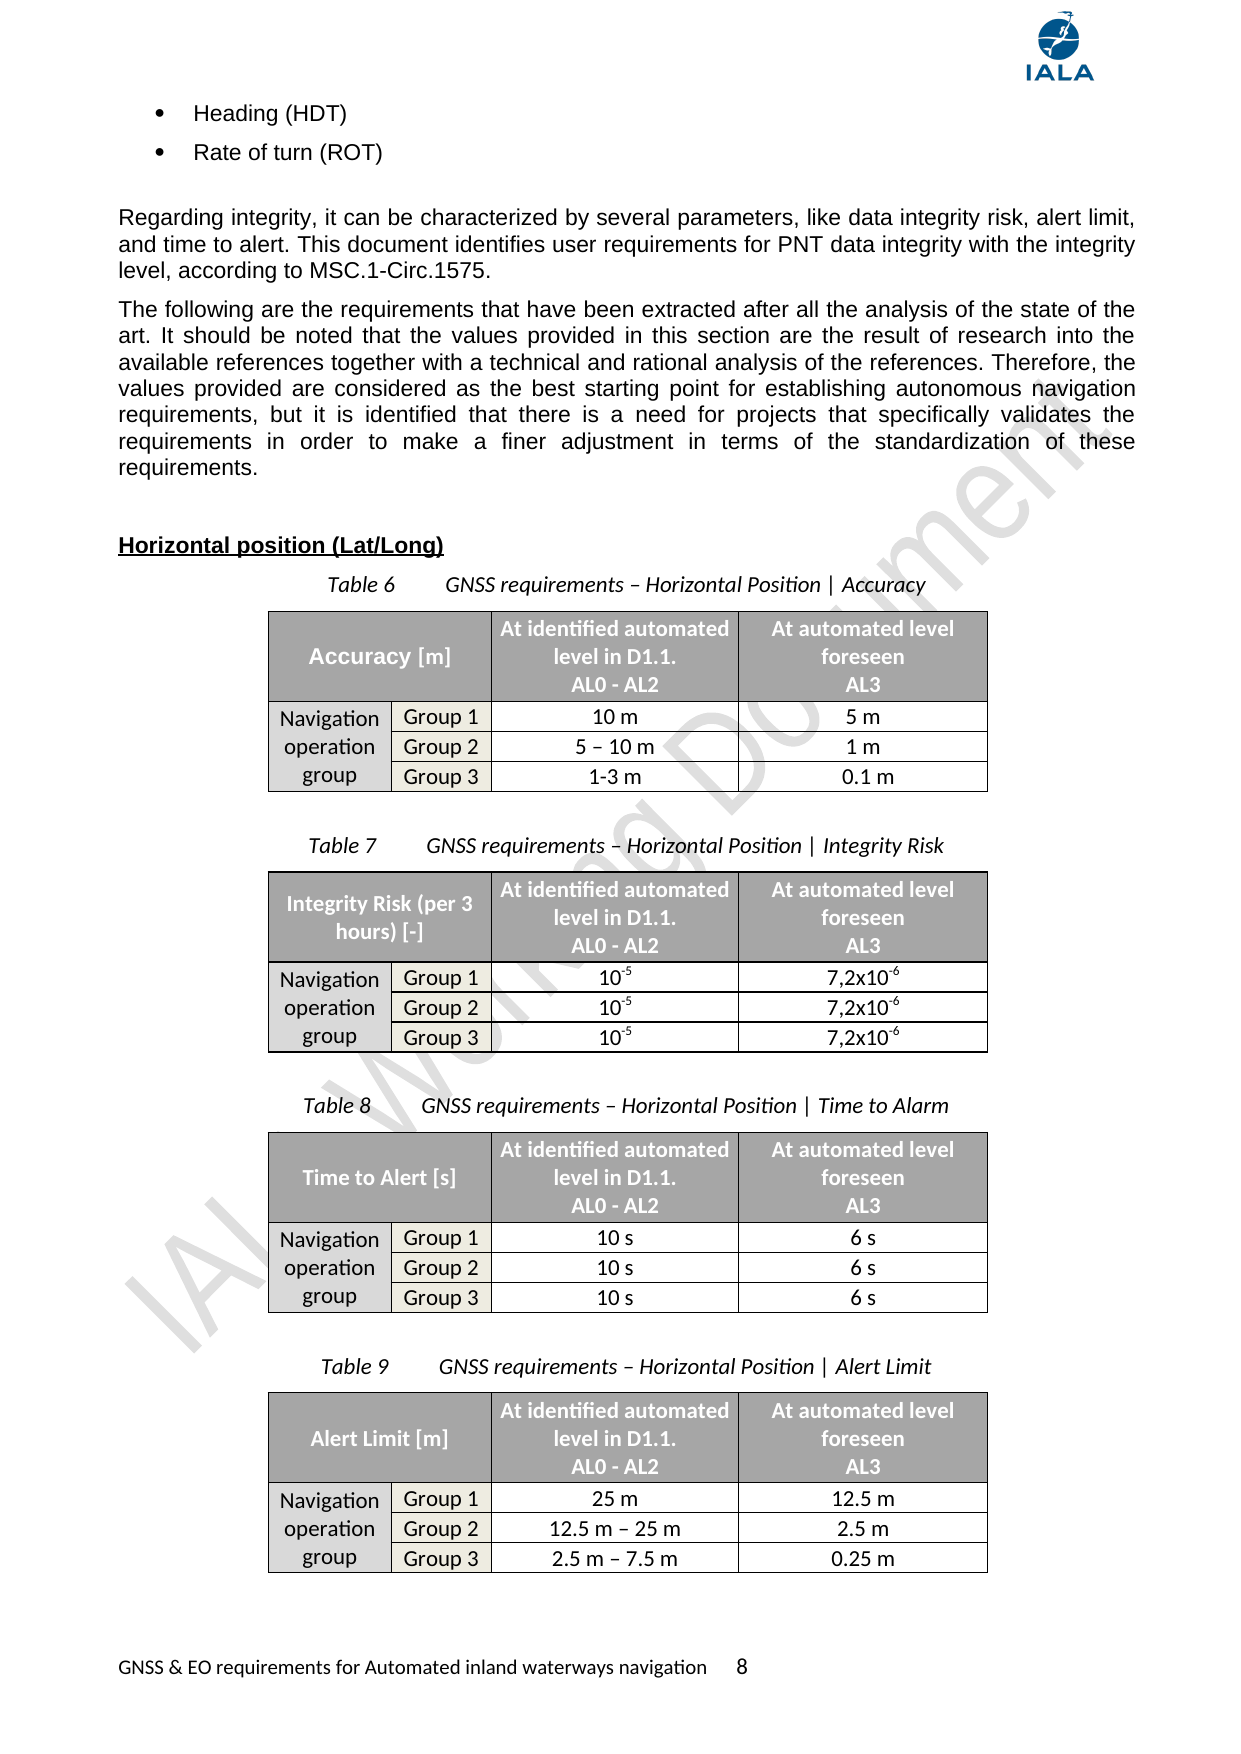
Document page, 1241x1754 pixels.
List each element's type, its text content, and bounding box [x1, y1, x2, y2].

table_header At automated level foreseen AL3 [739, 1133, 987, 1222]
table_cell 1-3 m [492, 762, 738, 791]
text Regarding integrity, it can be characterized by several parameters, like data integrity risk, alert limit, and time to alert. This document identifies user requirements for PNT data integrity with the integrity level, according to MSC.1-Circ.1575. [118, 204, 1137, 283]
table_cell 6 s [739, 1283, 987, 1312]
picture [1011, 3, 1106, 96]
table_cell 0.1 m [739, 762, 987, 791]
table_cell Group 1 [392, 702, 491, 731]
table_cell 7,2x10-6 [739, 993, 987, 1021]
text GNSS requirements – Horizontal Position | Time to Alarm [118, 1091, 1137, 1119]
table_cell 2.5 m – 7.5 m [492, 1543, 738, 1572]
text GNSS requirements – Horizontal Position | Accuracy [118, 571, 1137, 598]
table_cell 1 m [739, 732, 987, 761]
table_cell 5 – 10 m [492, 732, 738, 761]
table_cell 7,2x10-6 [739, 963, 987, 991]
table_header Accuracy [m] [269, 612, 491, 701]
table_cell Group 2 [392, 1253, 491, 1282]
text The following are the requirements that have been extracted after all the analysis of the state of the art. It should be noted that the values provided in this section are the result of research into the available references together with a technical and rational analysis of the references. Therefore, the values provided are considered as the best starting point for establishing autonomous navigation requirements, but it is identified that there is a need for projects that specifically validates the requirements in order to make a finer adjustment in terms of the standardization of these requirements. [118, 296, 1137, 480]
table_cell 6 s [739, 1223, 987, 1252]
table_cell Group 2 [392, 732, 491, 761]
table_cell 10-5 [492, 1023, 738, 1051]
list Heading (HDT) [156, 100, 1137, 127]
table_cell Group 3 [392, 762, 491, 791]
table_header At automated level foreseen AL3 [739, 1393, 987, 1482]
table_header At automated level foreseen AL3 [739, 612, 987, 701]
table_cell Navigation operation group [269, 1483, 391, 1572]
table_cell Navigation operation group [269, 1223, 391, 1312]
table_cell Group 2 [392, 993, 491, 1021]
table_cell 10 s [492, 1223, 738, 1252]
table_header Time to Alert [s] [269, 1133, 491, 1222]
table_header Alert Limit [m] [269, 1393, 491, 1482]
table_header At identified automated level in D1.1. AL0 - AL2 [492, 873, 738, 961]
text GNSS requirements – Horizontal Position | Integrity Risk [118, 831, 1137, 859]
table_cell Navigation operation group [269, 963, 391, 1051]
table_cell Group 1 [392, 1483, 491, 1512]
table_cell 2.5 m [739, 1513, 987, 1542]
table_header At identified automated level in D1.1. AL0 - AL2 [492, 612, 738, 701]
table_cell Group 3 [392, 1543, 491, 1572]
table_cell 10 s [492, 1283, 738, 1312]
table_cell 25 m [492, 1483, 738, 1512]
table_cell 0.25 m [739, 1543, 987, 1572]
table_cell Group 3 [392, 1283, 491, 1312]
list Rate of turn (ROT) [156, 139, 1137, 165]
table_cell Navigation operation group [269, 702, 391, 791]
table_header Integrity Risk (per 3 hours) [-] [269, 873, 491, 961]
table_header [492, 1393, 738, 1482]
table_cell Group 1 [392, 963, 491, 991]
table_cell 12.5 m [739, 1483, 987, 1512]
table_cell 7,2x10-6 [739, 1023, 987, 1051]
text Horizontal position (Lat/Long) [118, 532, 1137, 558]
table_header At automated level foreseen AL3 [739, 873, 987, 961]
table_cell 10 m [492, 702, 738, 731]
table_cell Group 3 [392, 1023, 491, 1051]
table_cell 5 m [739, 702, 987, 731]
table_cell 12.5 m – 25 m [492, 1513, 738, 1542]
table_cell Group 1 [392, 1223, 491, 1252]
table_cell Group 2 [392, 1513, 491, 1542]
text GNSS requirements – Horizontal Position | Alert Limit [118, 1352, 1137, 1380]
table_cell 6 s [739, 1253, 987, 1282]
table_cell 10 s [492, 1253, 738, 1282]
table_cell 10-5 [492, 993, 738, 1021]
table_header At identified automated level in D1.1. AL0 - AL2 [492, 1133, 738, 1222]
table_cell 10-5 [492, 963, 738, 991]
